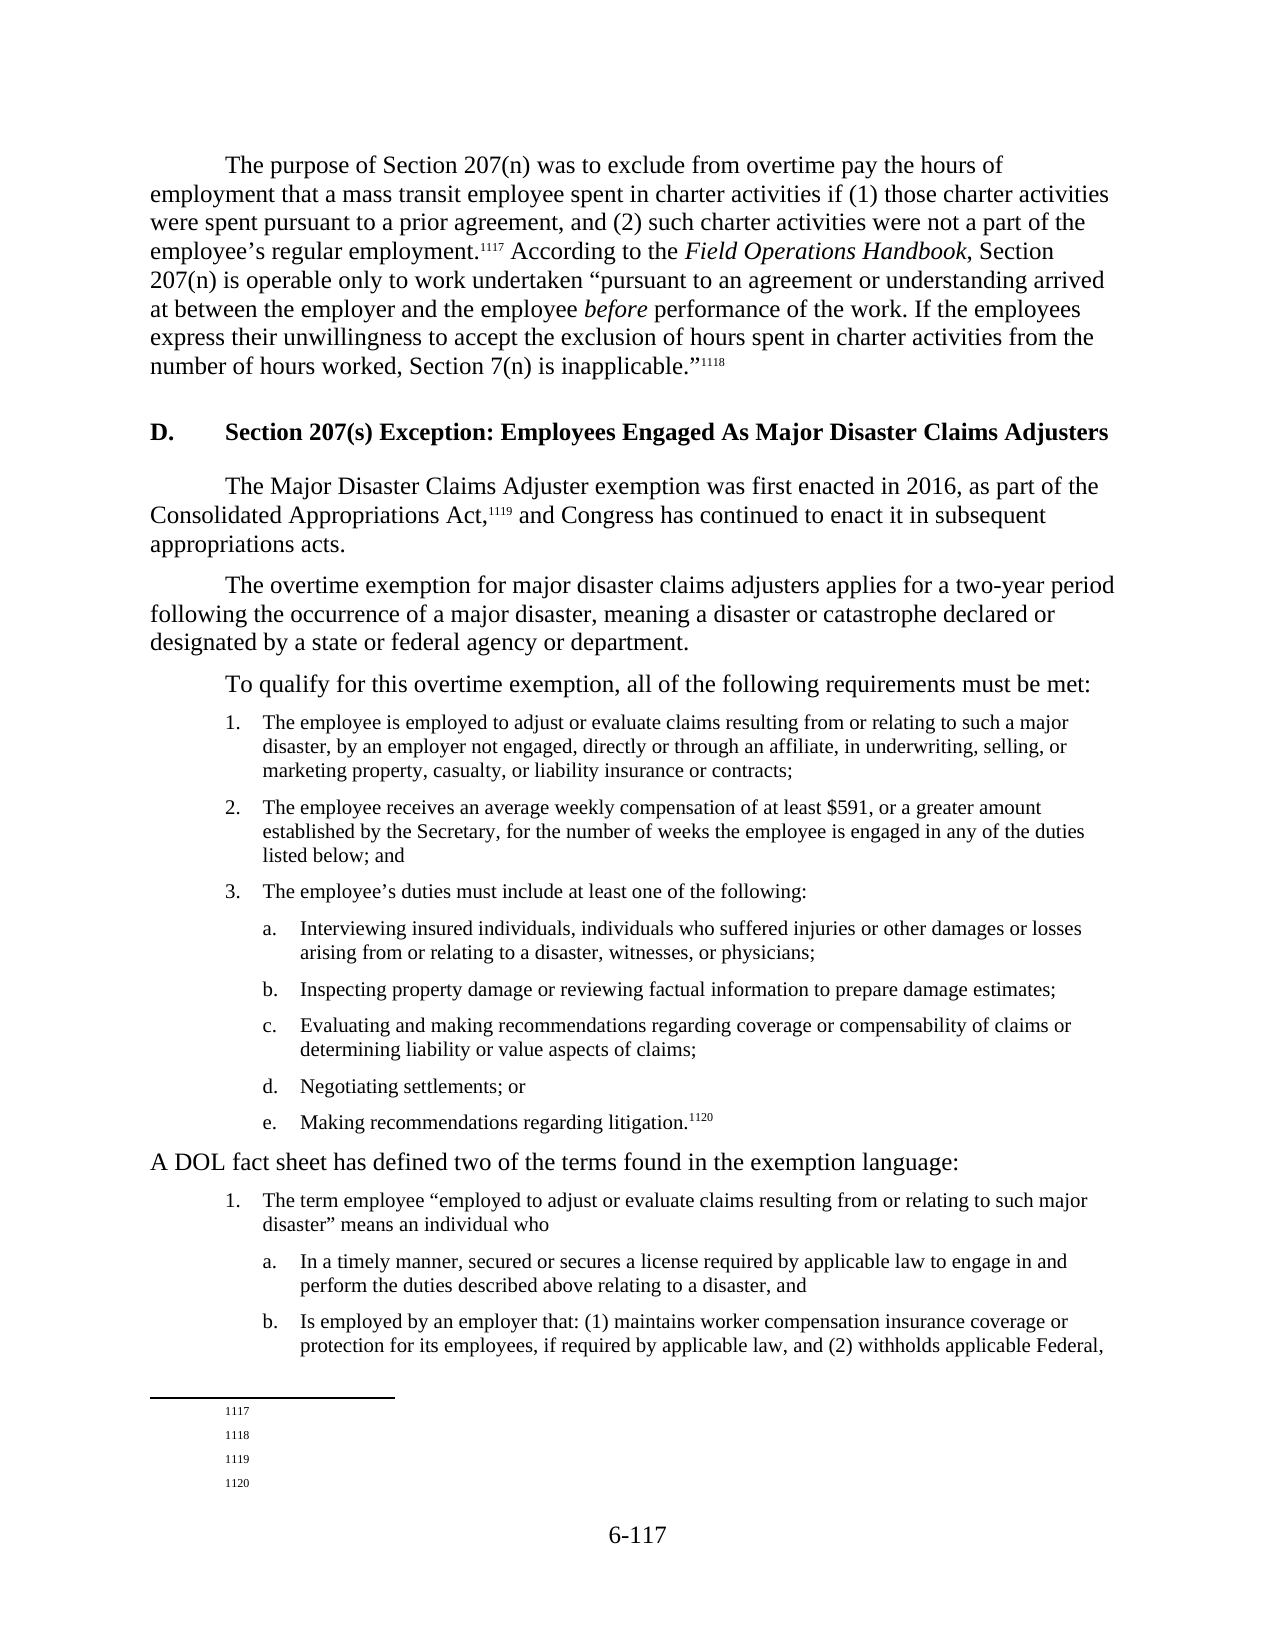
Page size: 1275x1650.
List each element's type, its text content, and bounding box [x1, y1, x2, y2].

text a. In a timely manner, secured or secures a license required by applicable law to engage in and perform the duties described above relating to a disaster, and [262, 1249, 1125, 1297]
text D. Section 207(s) Exception: Employees Engaged As Major Disaster Claims Adjusters [150, 417, 1125, 446]
text b. Inspecting property damage or reviewing factual information to prepare damage estimates; [262, 977, 1125, 1001]
text The overtime exemption for major disaster claims adjusters applies for a two-year period following the occurrence of a major disaster, meaning a disaster or catastrophe declared or designated by a state or federal agency or department. [150, 570, 1125, 656]
text 2. The employee receives an average weekly compensation of at least $591, or a greater amount established by the Secretary, for the number of weeks the employee is engaged in any of the duties listed below; and [225, 795, 1125, 867]
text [262, 1309, 1125, 1357]
text The purpose of Section 207(n) was to exclude from overtime pay the hours of employment that a mass transit employee spent in charter activities if (1) those charter activities were spent pursuant to a prior agreement, and (2) such charter activities were not a part of the employee’s regular employment. According to the Field Operations Handbook, Section 207(n) is operable only to work undertaken “pursuant to an agreement or understanding arrived at between the employer and the employee before performance of the work. If the employees express their unwillingness to accept the exclusion of hours spent in charter activities from the number of hours worked, Section 7(n) is inapplicable.” [150, 150, 1125, 380]
text d. Negotiating settlements; or [262, 1074, 1125, 1098]
text c. Evaluating and making recommendations regarding coverage or compensability of claims or determining liability or value aspects of claims; [262, 1013, 1125, 1061]
text 3. The employee’s duties must include at least one of the following: [225, 879, 1125, 903]
text a. Interviewing insured individuals, individuals who suffered injuries or other damages or losses arising from or relating to a disaster, witnesses, or physicians; [262, 916, 1125, 964]
text To qualify for this overtime exemption, all of the following requirements must be met: [150, 669, 1125, 697]
text e. Making recommendations regarding litigation. [262, 1110, 1125, 1134]
text 1. The term employee “employed to adjust or evaluate claims resulting from or relating to such major disaster” means an individual who [225, 1188, 1125, 1236]
text A DOL fact sheet has defined two of the terms found in the exemption language: [150, 1147, 1125, 1176]
text 1. The employee is employed to adjust or evaluate claims resulting from or relating to such a major disaster, by an employer not engaged, directly or through an affiliate, in underwriting, selling, or marketing property, casualty, or liability insurance or contracts; [225, 710, 1125, 782]
text The Major Disaster Claims Adjuster exemption was first enacted in 2016, as part of the Consolidated Appropriations Act, and Congress has continued to enact it in subsequent appropriations acts. [150, 471, 1125, 557]
